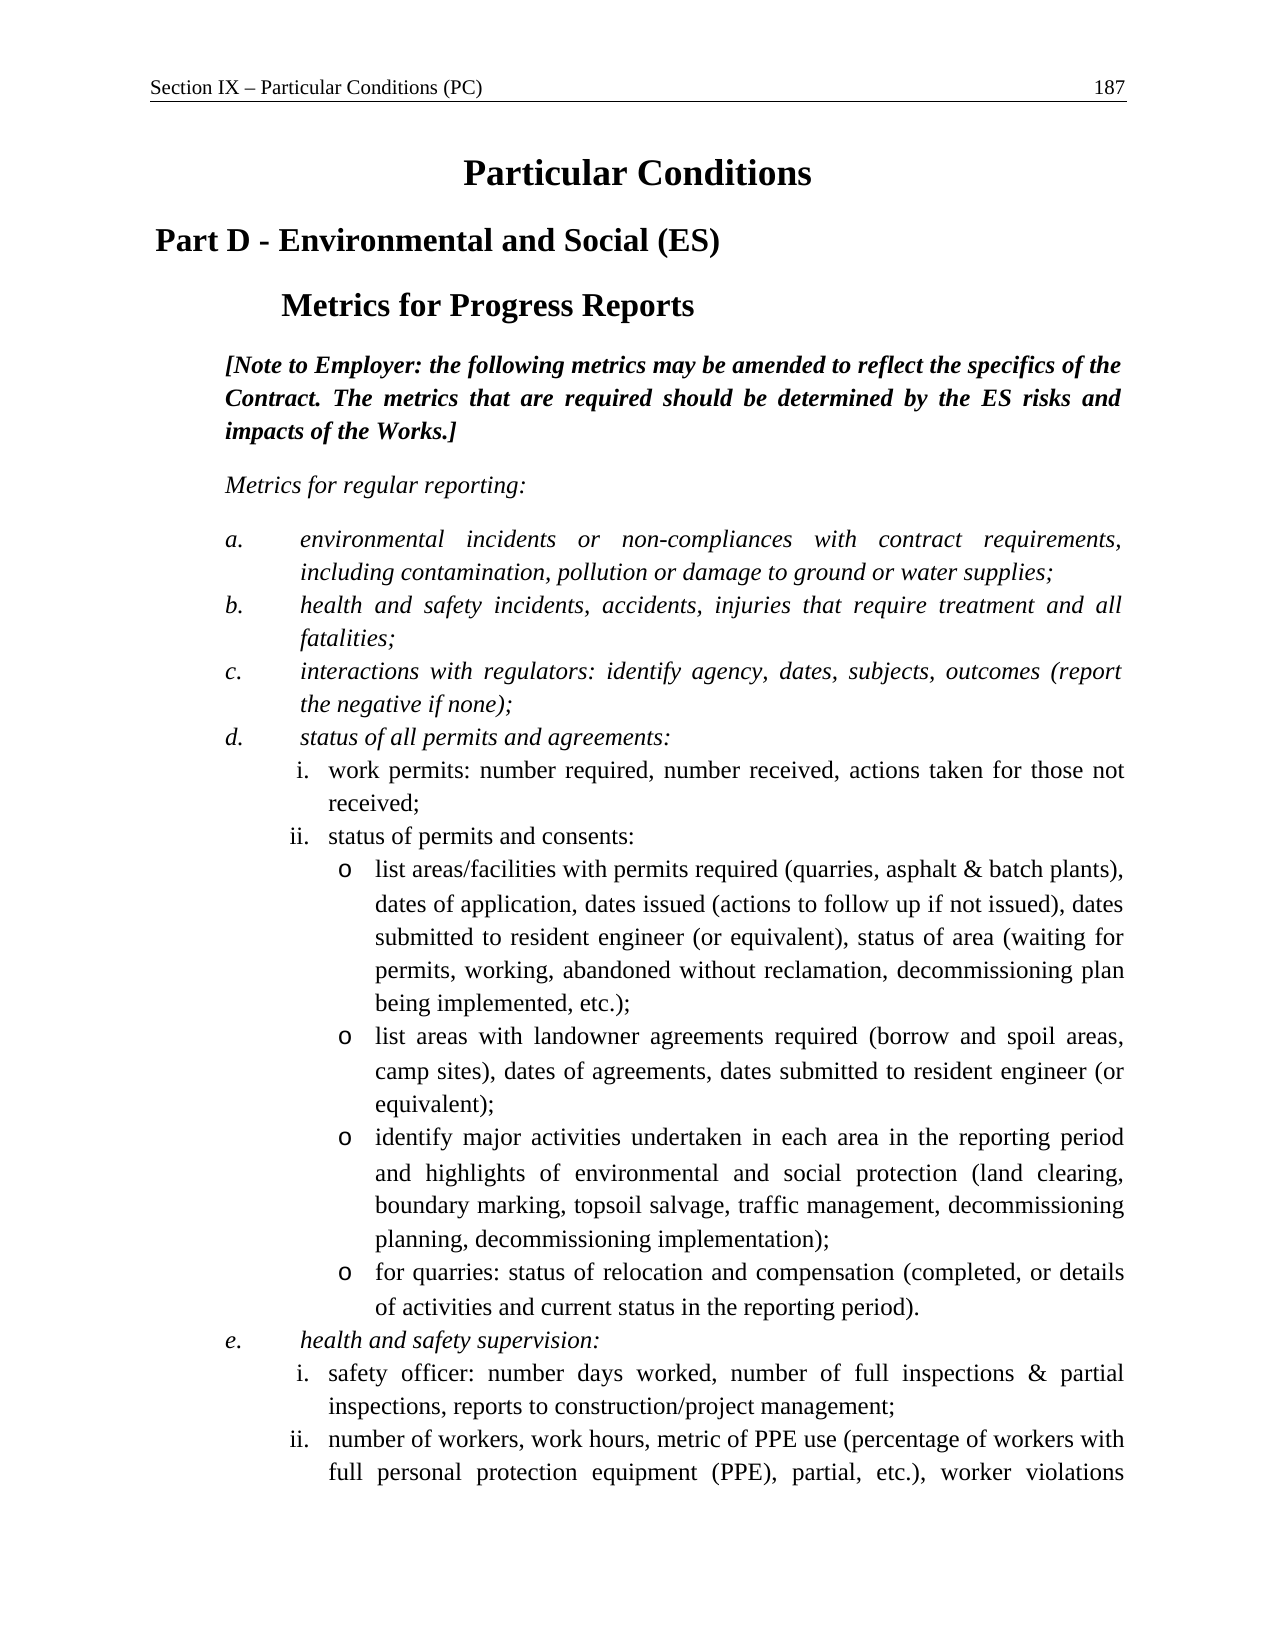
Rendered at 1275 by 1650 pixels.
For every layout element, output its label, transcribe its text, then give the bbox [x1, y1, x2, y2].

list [309, 1424, 1125, 1486]
list status of permits and consents: [309, 821, 1125, 850]
text Metrics for Progress Reports [281, 285, 1125, 324]
list interactions with regulators: identify agency, dates, subjects, outcomes (report the negative if none); [225, 656, 1125, 718]
list health and safety supervision: [225, 1325, 1125, 1353]
text Metrics for regular reporting: [225, 470, 1125, 499]
text Part D - Environmental and Social (ES) [150, 220, 1125, 259]
list health and safety incidents, accidents, injuries that require treatment and all fatalities; [225, 590, 1125, 652]
list for quarries: status of relocation and compensation (completed, or details of activities and current status in the reporting period). [337, 1257, 1125, 1321]
list identify major activities undertaken in each area in the reporting period and highlights of environmental and social protection (land clearing, boundary marking, topsoil salvage, traffic management, decommissioning planning, decommissioning implementation); [337, 1122, 1125, 1252]
list work permits: number required, number received, actions taken for those not received; [309, 755, 1125, 817]
list environmental incidents or non-compliances with contract requirements, including contamination, pollution or damage to ground or water supplies; [225, 524, 1125, 586]
list status of all permits and agreements: [225, 722, 1125, 751]
list safety officer: number days worked, number of full inspections & partial inspections, reports to construction/project management; [309, 1358, 1125, 1419]
list list areas/facilities with permits required (quarries, asphalt & batch plants), dates of application, dates issued (actions to follow up if not issued), dates submitted to resident engineer (or equivalent), status of area (waiting for permits, working, abandoned without reclamation, decommissioning plan being implemented, etc.); [337, 854, 1125, 1017]
text Particular Conditions [150, 150, 1125, 193]
text [Note to Employer: the following metrics may be amended to reflect the specifics of the Contract. The metrics that are required should be determined by the ES risks and impacts of the Works.] [225, 350, 1125, 445]
list list areas with landowner agreements required (borrow and spoil areas, camp sites), dates of agreements, dates submitted to resident engineer (or equivalent); [337, 1021, 1125, 1118]
